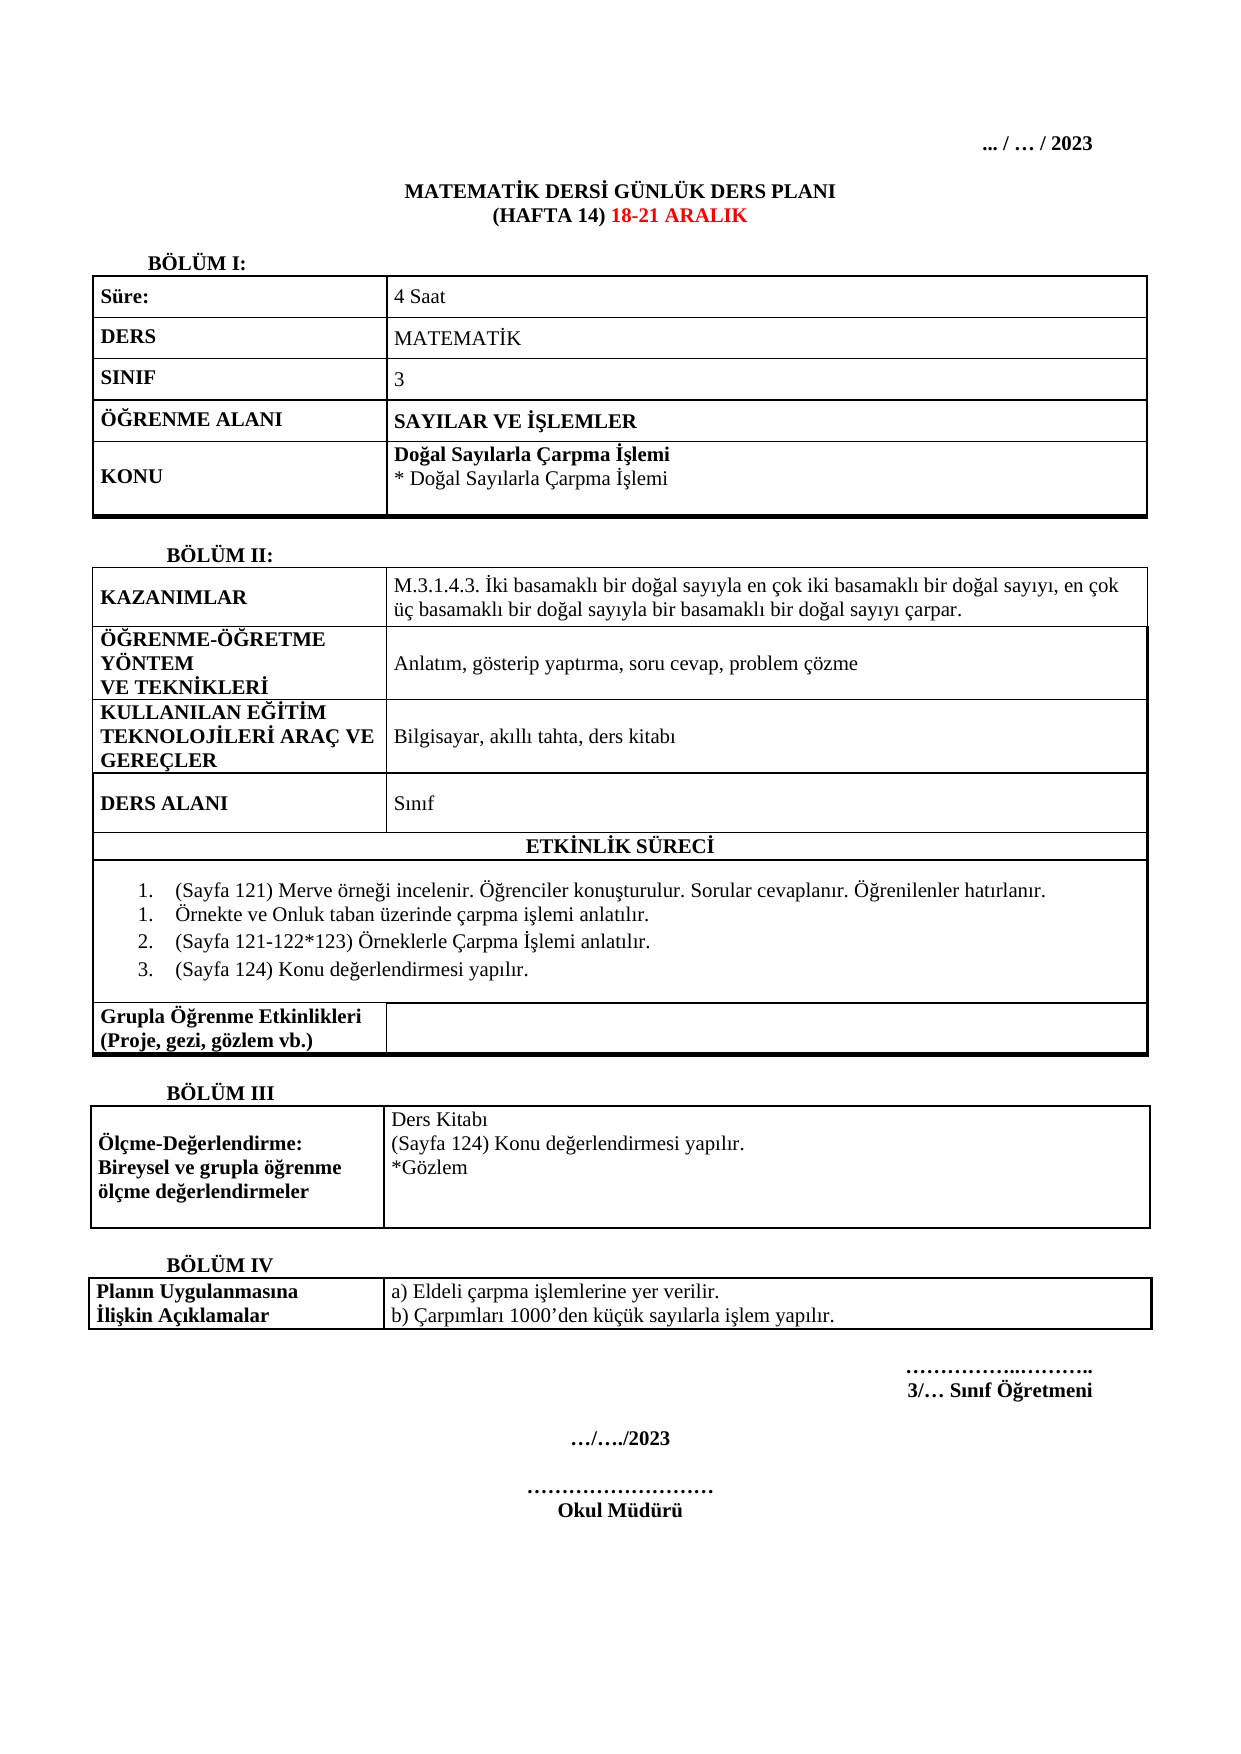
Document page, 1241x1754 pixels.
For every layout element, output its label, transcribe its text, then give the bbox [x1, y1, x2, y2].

table_cell ETKİNLİK SÜRECİ [94, 833, 1146, 858]
text ……………..……….. [148, 1353, 1092, 1378]
subtitle BÖLÜM IV [148, 1253, 1092, 1277]
table_header a) Eldeli çarpma işlemlerine yer verilir. b) Çarpımları 1000’den küçük sayılarla işlem yapılır. [385, 1279, 1150, 1327]
subtitle BÖLÜM III [148, 1081, 1092, 1104]
text (HAFTA 14) 18-21 ARALIK [148, 203, 1092, 227]
table_cell Doğal Sayılarla Çarpma İşlemi * Doğal Sayılarla Çarpma İşlemi [388, 442, 1146, 514]
table_cell MATEMATİK [388, 318, 1146, 358]
table_cell Anlatım, gösterip yaptırma, soru cevap, problem çözme [387, 627, 1146, 699]
text MATEMATİK DERSİ GÜNLÜK DERS PLANI [148, 179, 1092, 203]
table_cell 3 [388, 359, 1146, 399]
table_cell KONU [94, 442, 386, 514]
table_cell SAYILAR VE İŞLEMLER [388, 401, 1146, 441]
text BÖLÜM II: [148, 543, 1092, 567]
text …/…./2023 [148, 1426, 1092, 1450]
text BÖLÜM I: [148, 251, 1092, 275]
text 3/… Sınıf Öğretmeni [148, 1378, 1092, 1402]
table_cell DERS ALANI [94, 774, 386, 832]
table_cell SINIF [94, 359, 386, 399]
table_header Ders Kitabı (Sayfa 124) Konu değerlendirmesi yapılır. *Gözlem [385, 1107, 1149, 1227]
text ……………………… [148, 1474, 1092, 1498]
table_header Süre: [94, 277, 386, 317]
table_cell DERS [94, 318, 386, 358]
table_header KAZANIMLAR [93, 568, 386, 626]
table_cell Grupla Öğrenme Etkinlikleri (Proje, gezi, gözlem vb.) [94, 1003, 386, 1052]
text ... / … / 2023 [148, 131, 1092, 155]
table_cell ÖĞRENME-ÖĞRETME YÖNTEM VE TEKNİKLERİ [93, 627, 386, 699]
table_cell [387, 1004, 1146, 1052]
table_header Planın Uygulanmasına İlişkin Açıklamalar [90, 1279, 383, 1327]
table_cell KULLANILAN EĞİTİM TEKNOLOJİLERİ ARAÇ VE GEREÇLER [93, 700, 386, 772]
table_cell (Sayfa 121) Merve örneği incelenir. Öğrenciler konuşturulur. Sorular cevaplanır. Öğrenilenler hatırlanır. Örnekte ve Onluk taban üzerinde çarpma işlemi anlatılır. (Sayfa 121-122*123) Örneklerle Çarpma İşlemi anlatılır. (Sayfa 124) Konu değerlendirmesi yapılır. [94, 861, 1146, 1002]
table_header M.3.1.4.3. İki basamaklı bir doğal sayıyla en çok iki basamaklı bir doğal sayıyı, en çok üç basamaklı bir doğal sayıyla bir basamaklı bir doğal sayıyı çarpar. [387, 568, 1147, 626]
table_cell Sınıf [387, 774, 1146, 832]
table_cell Bilgisayar, akıllı tahta, ders kitabı [387, 700, 1146, 772]
table_header Ölçme-Değerlendirme: Bireysel ve grupla öğrenme ölçme değerlendirmeler [92, 1107, 383, 1227]
table_cell ÖĞRENME ALANI [94, 401, 386, 441]
text Okul Müdürü [148, 1498, 1092, 1522]
table_header 4 Saat [388, 277, 1146, 317]
